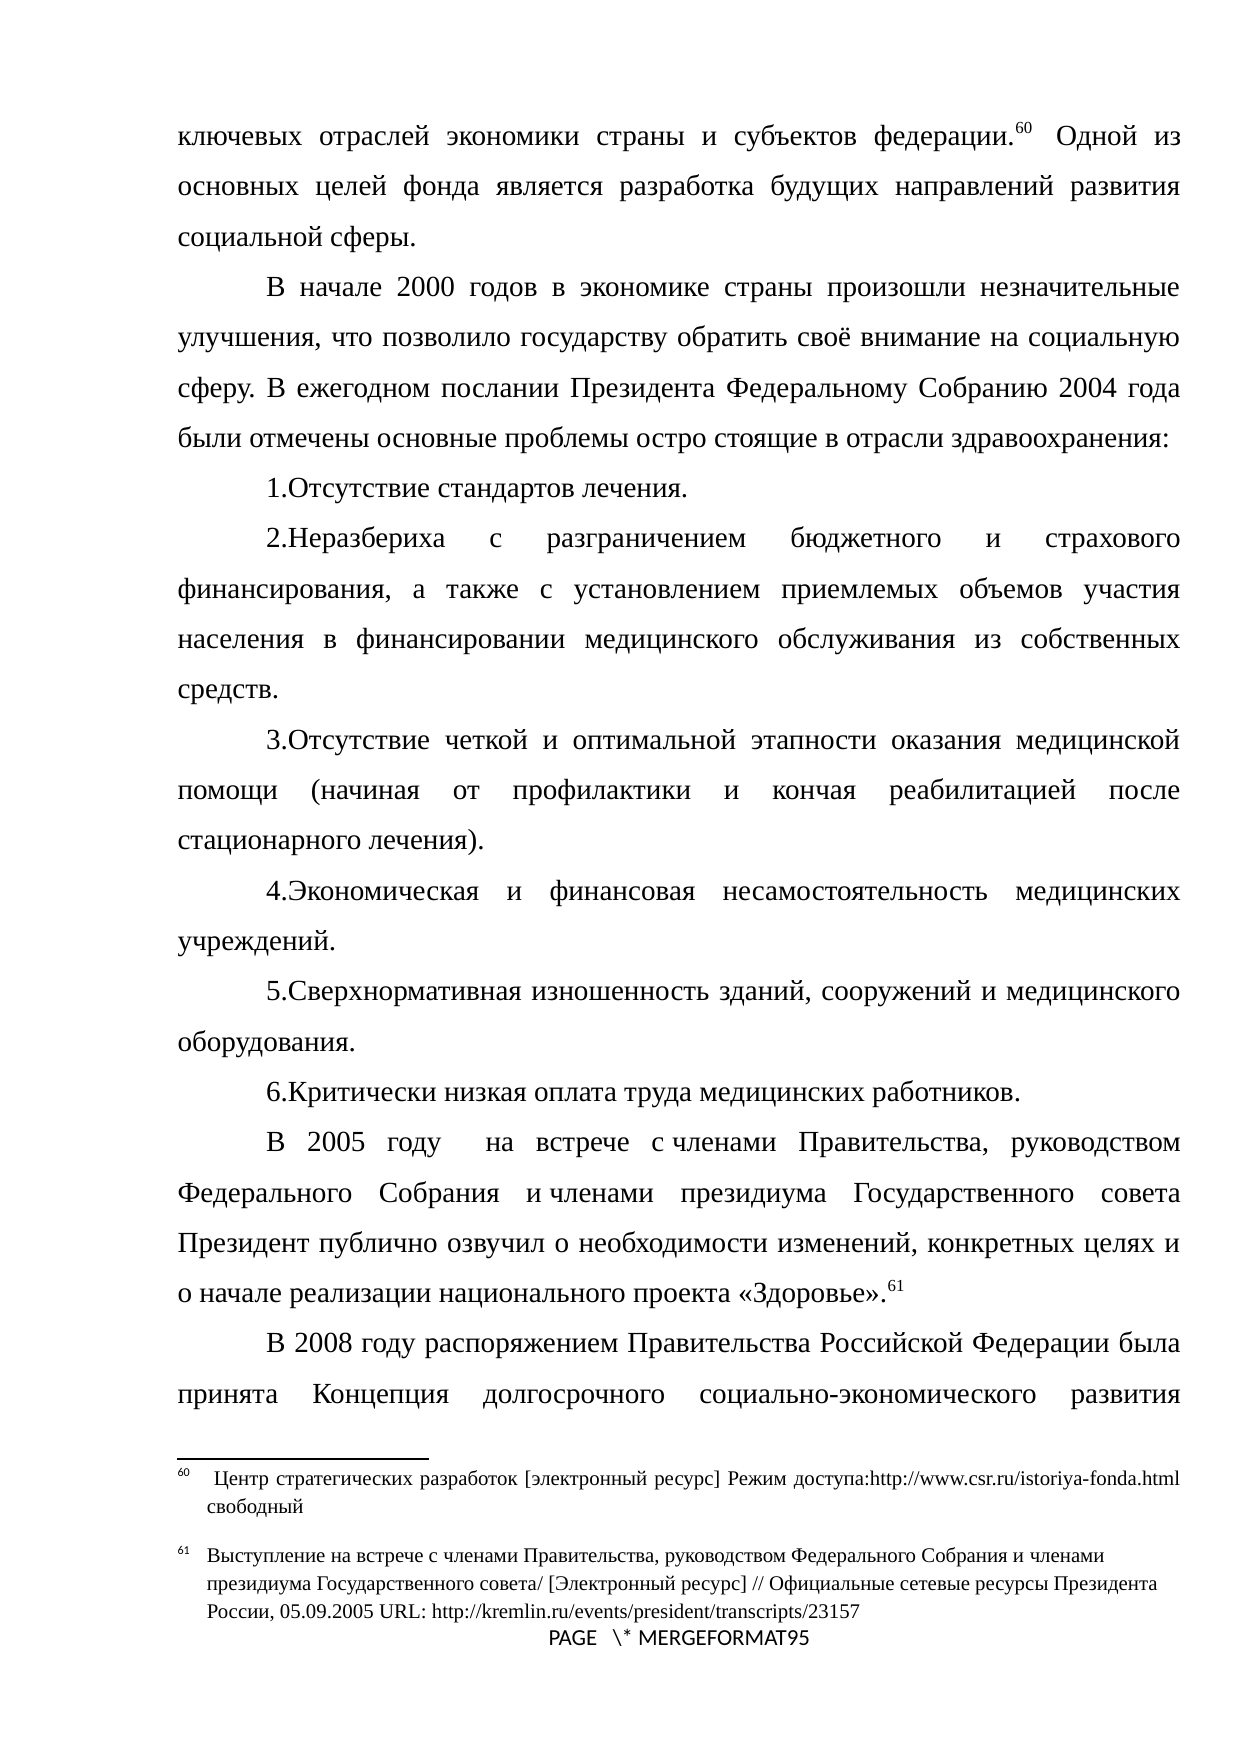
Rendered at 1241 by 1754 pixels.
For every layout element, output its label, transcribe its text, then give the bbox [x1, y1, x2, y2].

text 6.Критически низкая оплата труда медицинских работников. [177, 1074, 1181, 1108]
text 5.Сверхнормативная изношенность зданий, сооружений и медицинского оборудования. [177, 973, 1181, 1057]
text В 2005 году на встрече с членами Правительства, руководством Федерального Собрания и членами президиума Государственного совета Президент публично озвучил о необходимости изменений, конкретных целях и о начале реализации национального проекта «Здоровье». [177, 1124, 1181, 1309]
text В начале 2000 годов в экономике страны произошли незначительные улучшения, что позволило государству обратить своё внимание на социальную сферу. В ежегодном послании Президента Федеральному Собранию 2004 года были отмечены основные проблемы остро стоящие в отрасли здравоохранения: [177, 269, 1181, 453]
text 4.Экономическая и финансовая несамостоятельность медицинских учреждений. [177, 873, 1181, 957]
text 3.Отсутствие четкой и оптимальной этапности оказания медицинской помощи (начиная от профилактики и кончая реабилитацией после стационарного лечения). [177, 722, 1181, 856]
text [177, 118, 1181, 169]
text 1.Отсутствие стандартов лечения. [177, 470, 1181, 504]
text 2.Неразбериха с разграничением бюджетного и страхового финансирования, а также с установлением приемлемых объемов участия населения в финансировании медицинского обслуживания из собственных средств. [177, 521, 1181, 705]
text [177, 1326, 1181, 1376]
